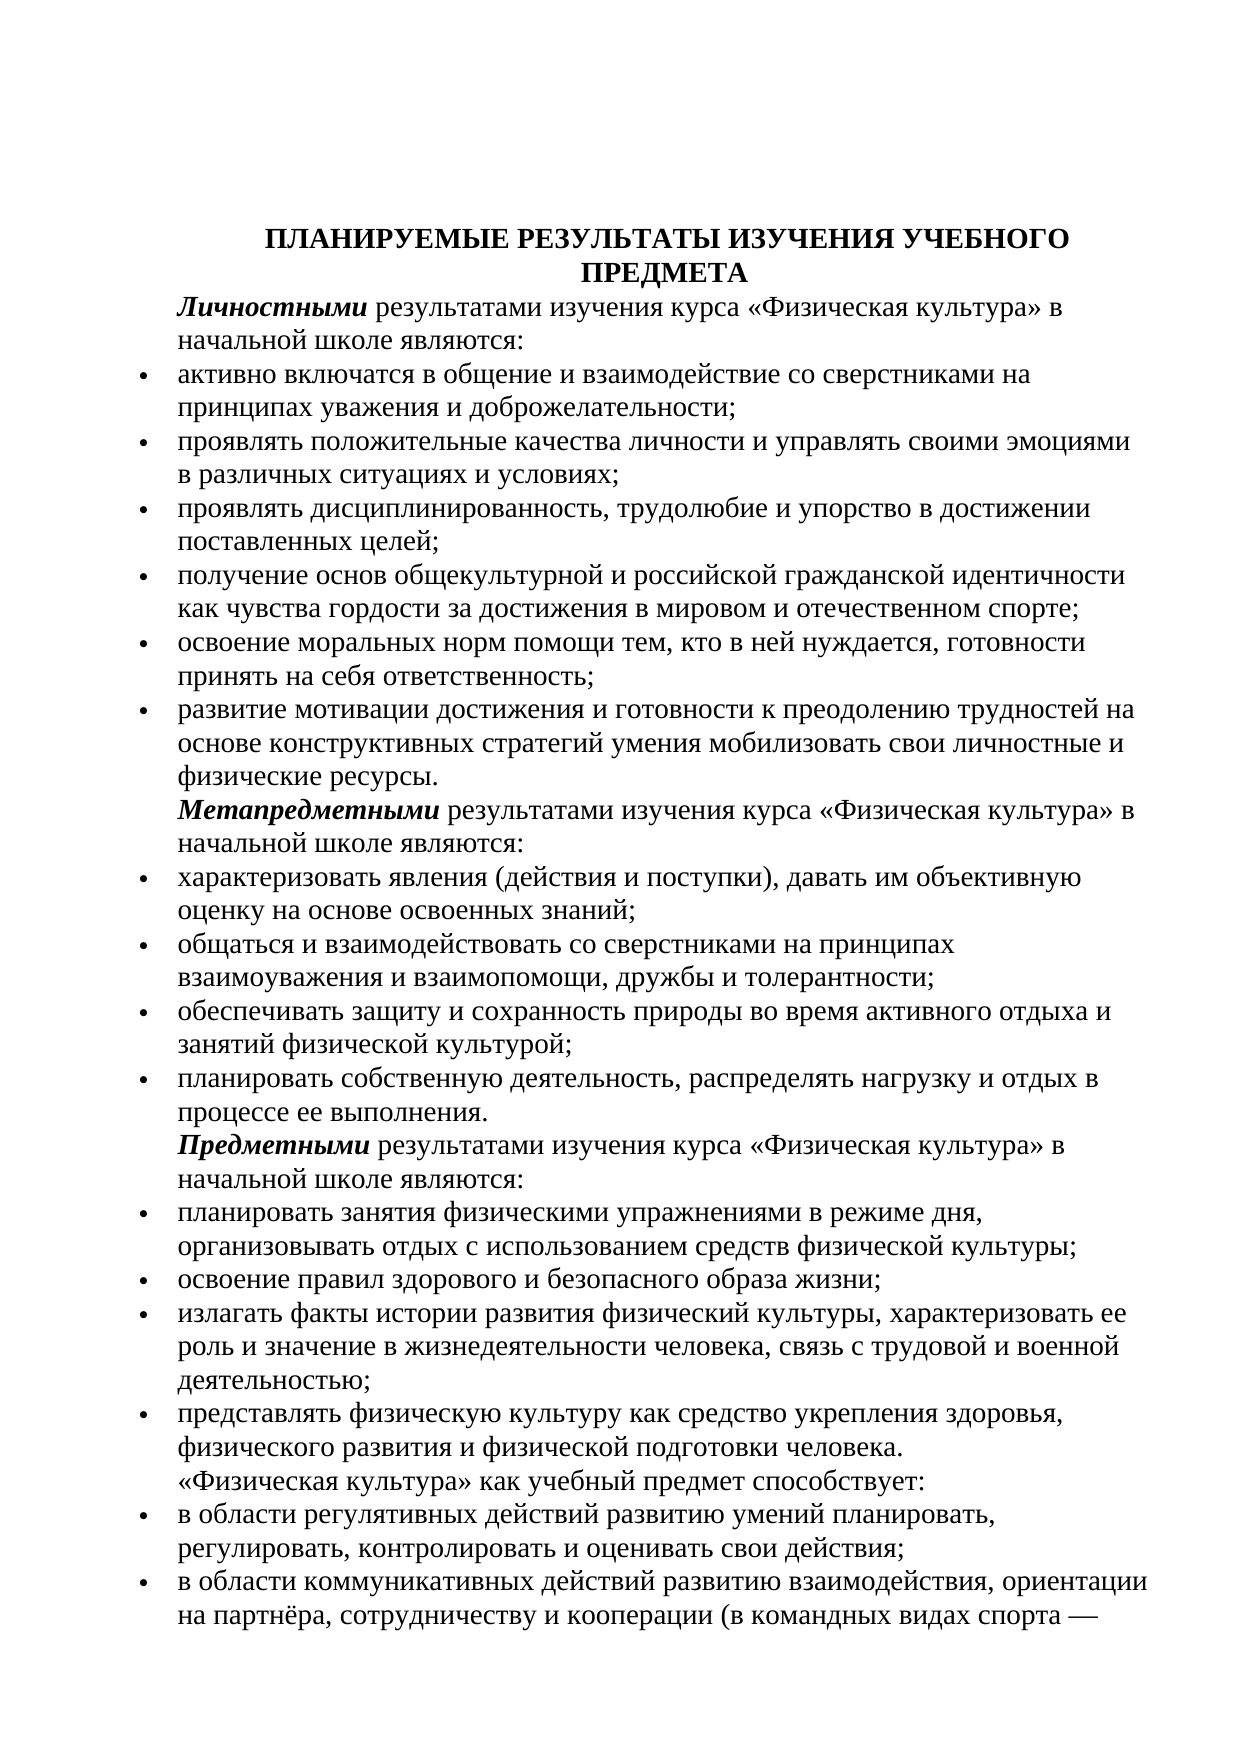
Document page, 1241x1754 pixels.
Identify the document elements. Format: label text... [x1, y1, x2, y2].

list проявлять дисциплинированность, трудолюбие и упорство в достижении поставленных целей; [140, 490, 1152, 557]
list проявлять положительные качества личности и управлять своими эмоциями в различных ситуациях и условиях; [140, 423, 1152, 490]
list планировать собственную деятельность, распределять нагрузку и отдых в процессе ее выполнения. [140, 1060, 1152, 1127]
list характеризовать явления (действия и поступки), давать им объективную оценку на основе освоенных знаний; [140, 859, 1152, 926]
text Предметными результатами изучения курса «Физическая культура» в начальной школе являются: [177, 1127, 1152, 1194]
list освоение правил здорового и безопасного образа жизни; [140, 1261, 1152, 1295]
text Метапредметными результатами изучения курса «Физическая культура» в начальной школе являются: [177, 792, 1152, 859]
list представлять физическую культуру как средство укрепления здоровья, физического развития и физической подготовки человека. [140, 1396, 1152, 1463]
text ПЛАНИРУЕМЫЕ РЕЗУЛЬТАТЫ ИЗУЧЕНИЯ УЧЕБНОГО ПРЕДМЕТА [177, 222, 1152, 289]
list развитие мотивации достижения и готовности к преодолению трудностей на основе конструктивных стратегий умения мобилизовать свои личностные и физические ресурсы. [140, 691, 1152, 792]
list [140, 1563, 1152, 1630]
list активно включатся в общение и взаимодействие со сверстниками на принципах уважения и доброжелательности; [140, 356, 1152, 423]
text Личностными результатами изучения курса «Физическая культура» в начальной школе являются: [177, 289, 1152, 356]
text «Физическая культура» как учебный предмет способствует: [177, 1463, 1152, 1496]
list обеспечивать защиту и сохранность природы во время активного отдыха и занятий физической культурой; [140, 993, 1152, 1060]
list излагать факты истории развития физический культуры, характеризовать ее роль и значение в жизнедеятельности человека, связь с трудовой и военной деятельностью; [140, 1295, 1152, 1396]
list освоение моральных норм помощи тем, кто в ней нуждается, готовности принять на себя ответственность; [140, 624, 1152, 691]
list общаться и взаимодействовать со сверстниками на принципах взаимоуважения и взаимопомощи, дружбы и толерантности; [140, 926, 1152, 993]
list планировать занятия физическими упражнениями в режиме дня, организовывать отдых с использованием средств физической культуры; [140, 1194, 1152, 1261]
list получение основ общекультурной и российской гражданской идентичности как чувства гордости за достижения в мировом и отечественном спорте; [140, 557, 1152, 624]
list в области регулятивных действий развитию умений планировать, регулировать, контролировать и оценивать свои действия; [140, 1496, 1152, 1563]
